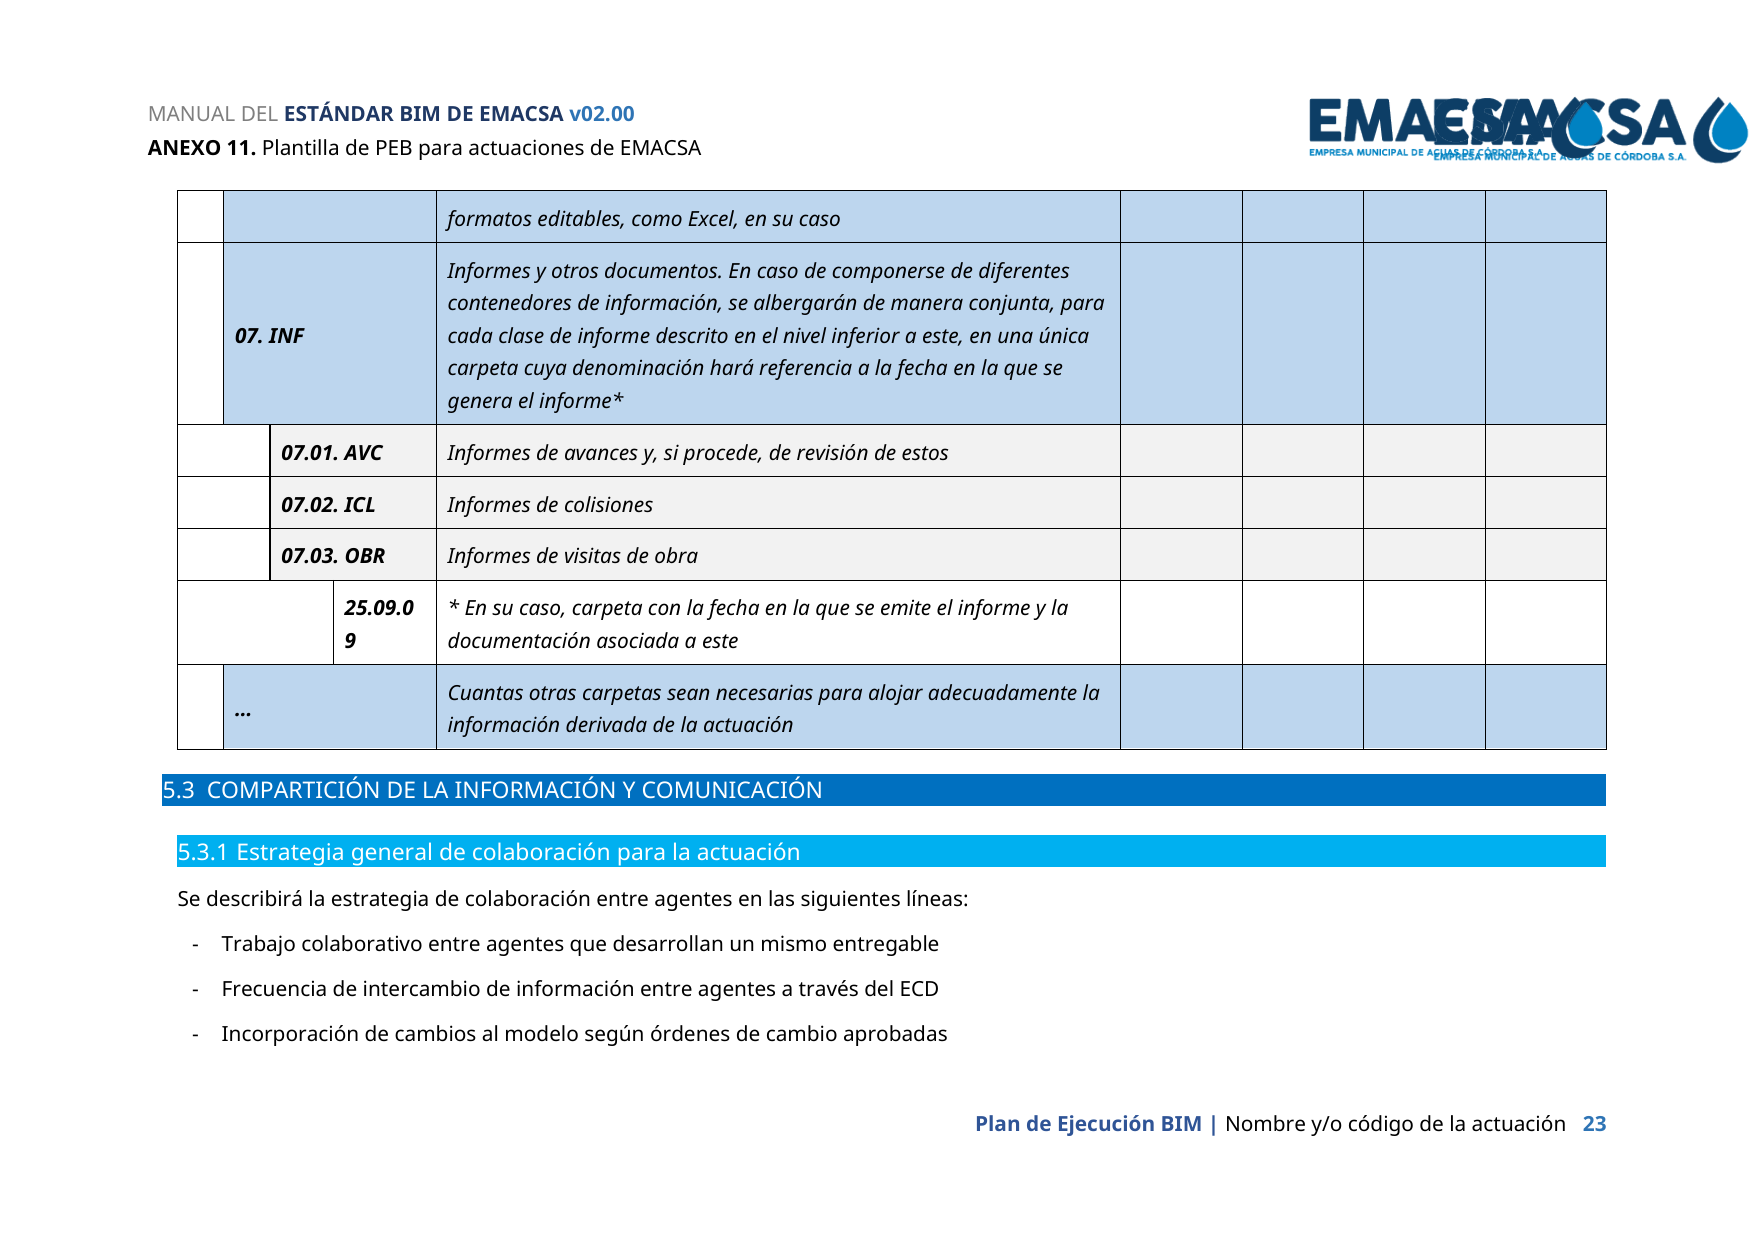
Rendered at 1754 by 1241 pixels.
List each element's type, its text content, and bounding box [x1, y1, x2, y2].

picture [1304, 95, 1754, 165]
table_cell [1364, 477, 1485, 528]
table_cell [1486, 191, 1606, 242]
table_cell [1486, 477, 1606, 528]
table_cell [1121, 581, 1242, 664]
table_cell Informes de colisiones [437, 477, 1120, 528]
table_cell [1121, 477, 1242, 528]
table_cell Informes de avances y, si procede, de revisión de estos [437, 425, 1120, 476]
table_cell [1486, 665, 1606, 748]
table_cell [1486, 529, 1606, 580]
table_cell [1364, 191, 1485, 242]
table_cell [1364, 243, 1485, 424]
table_cell 06. MED [224, 191, 436, 242]
table_cell [1121, 665, 1242, 748]
table_cell … [224, 665, 436, 748]
table_cell [178, 191, 223, 242]
table_cell [1243, 665, 1363, 748]
text Se describirá la estrategia de colaboración entre agentes en las siguientes líneas: [177, 884, 1606, 912]
table_cell Cuantas otras carpetas sean necesarias para alojar adecuadamente la información derivada de la actuación [437, 665, 1120, 748]
table_cell [1243, 581, 1363, 664]
table_cell Informes y otros documentos. En caso de componerse de diferentes contenedores de información, se albergarán de manera conjunta, para cada clase de informe descrito en el nivel inferior a este, en una única carpeta cuya denominación hará referencia a la fecha en la que se genera el informe* [437, 243, 1120, 424]
table_cell [1243, 425, 1363, 476]
subtitle Estrategia general de colaboración para la actuación [177, 835, 1606, 867]
table_cell [1243, 191, 1363, 242]
table_cell [1486, 581, 1606, 664]
table_cell [1243, 477, 1363, 528]
table_cell [178, 665, 223, 748]
table_cell [1243, 529, 1363, 580]
table_cell [1121, 243, 1242, 424]
table_cell [178, 425, 269, 476]
list Frecuencia de intercambio de información entre agentes a través del ECD [192, 974, 1606, 1002]
list Incorporación de cambios al modelo según órdenes de cambio aprobadas [192, 1019, 1606, 1048]
table_cell * En su caso, carpeta con la fecha en la que se emite el informe y la documentación asociada a este [437, 581, 1120, 664]
table_cell [178, 529, 269, 580]
table_cell 25.09.09 [334, 581, 436, 664]
table_cell [1121, 191, 1242, 242]
table_cell [1364, 581, 1485, 664]
table_cell 07.01. AVC [271, 425, 436, 476]
table_cell [1486, 243, 1606, 424]
table_cell [1364, 425, 1485, 476]
table_cell Informes de visitas de obra [437, 529, 1120, 580]
table_cell [1121, 425, 1242, 476]
table_cell 07.02. ICL [271, 477, 436, 528]
table_cell 07.03. OBR [271, 529, 436, 580]
table_cell [178, 477, 269, 528]
table_cell [1364, 529, 1485, 580]
table_cell [1121, 529, 1242, 580]
list Trabajo colaborativo entre agentes que desarrollan un mismo entregable [192, 929, 1606, 957]
table_cell [1243, 243, 1363, 424]
table_cell [1364, 665, 1485, 748]
table_cell [178, 581, 333, 664]
table_cell [1486, 425, 1606, 476]
subtitle COMPARTICIÓN DE LA INFORMACIÓN Y COMUNICACIÓN [162, 774, 1606, 806]
table_cell [178, 243, 223, 424]
table_cell 07. INF [224, 243, 436, 424]
